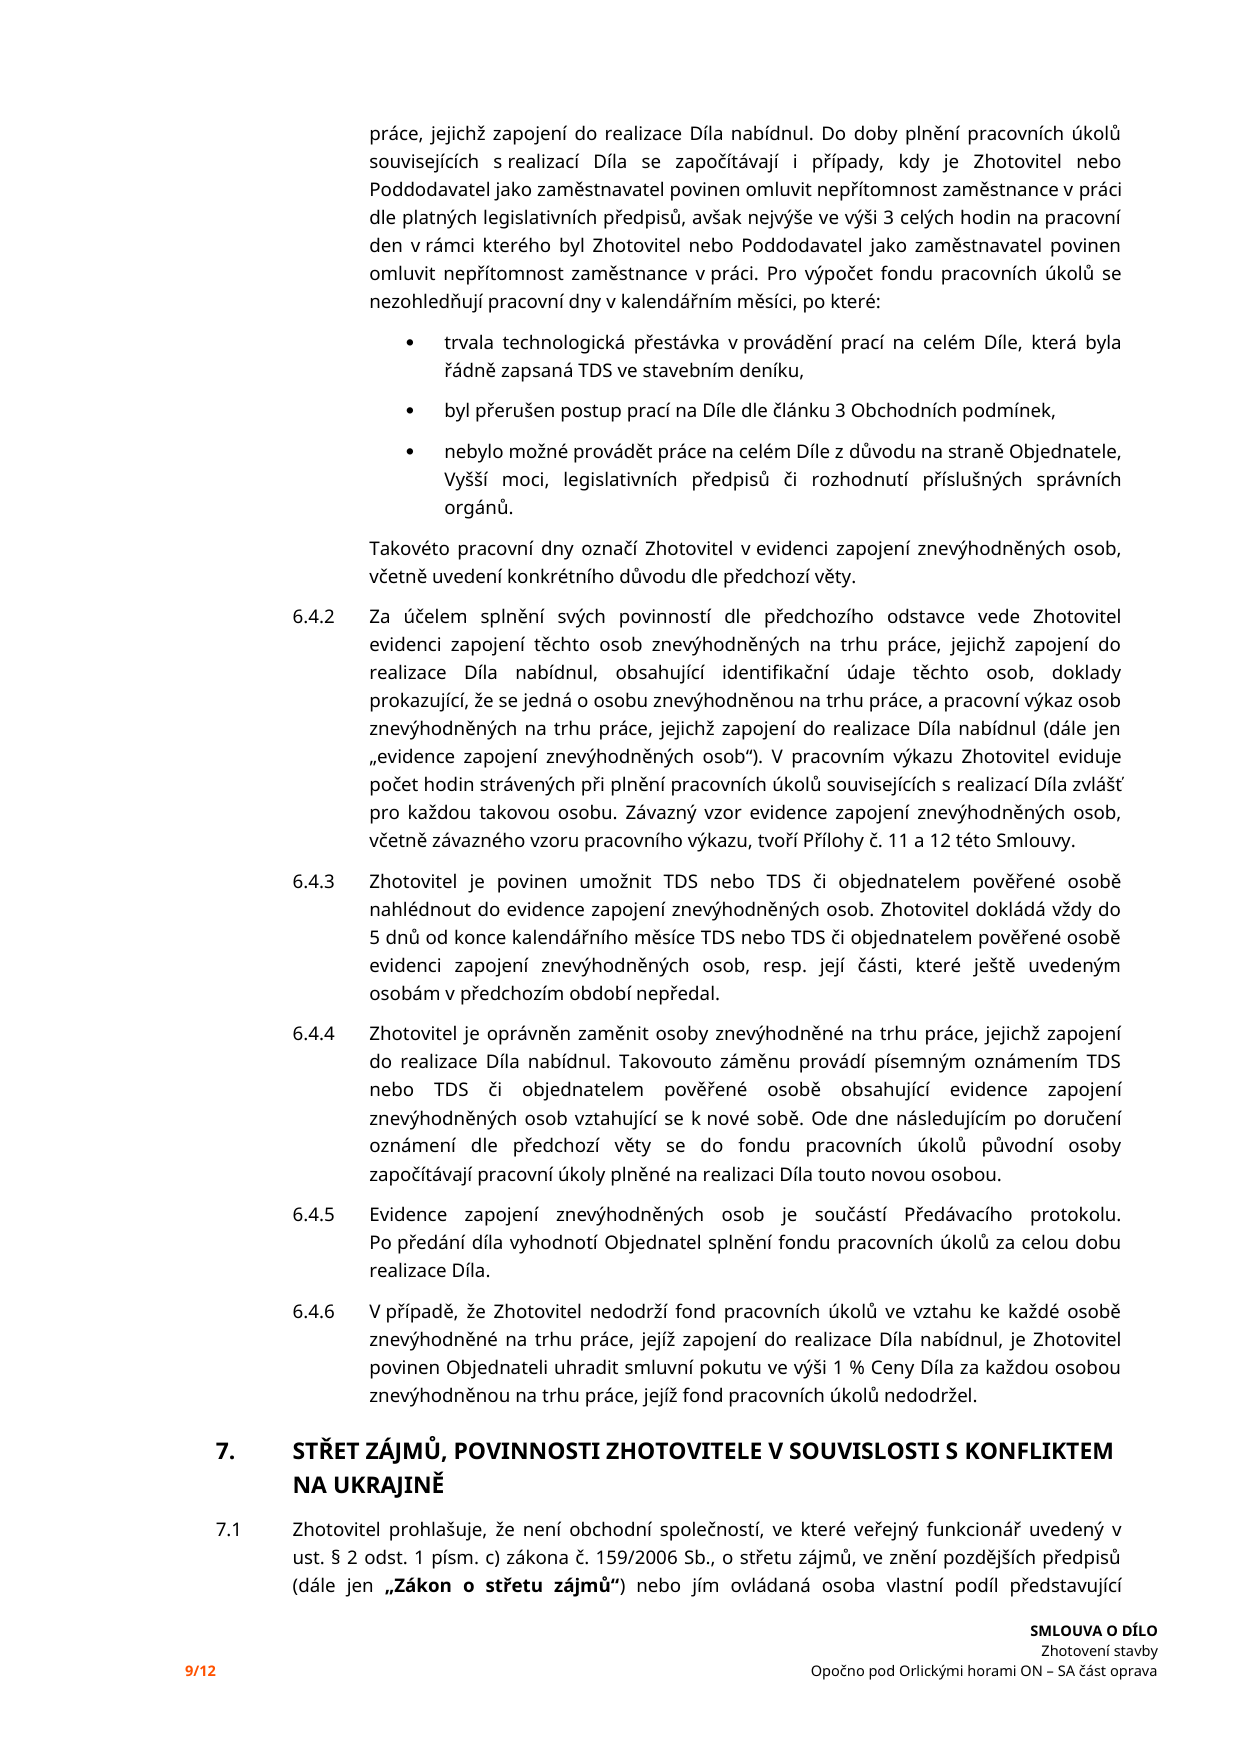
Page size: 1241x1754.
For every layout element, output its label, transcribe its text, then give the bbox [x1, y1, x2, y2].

text V případě, že Zhotovitel nedodrží fond pracovních úkolů ve vztahu ke každé osobě znevýhodněné na trhu práce, jejíž zapojení do realizace Díla nabídnul, je Zhotovitel povinen Objednateli uhradit smluvní pokutu ve výši 1 % Ceny Díla za každou osobou znevýhodněnou na trhu práce, jejíž fond pracovních úkolů nedodržel. [292, 1298, 1122, 1407]
list trvala technologická přestávka v provádění prací na celém Díle, která byla řádně zapsaná TDS ve stavebním deníku, [407, 329, 1122, 383]
text Takovéto pracovní dny označí Zhotovitel v evidenci zapojení znevýhodněných osob, včetně uvedení konkrétního důvodu dle předchozí věty. [369, 535, 1122, 588]
text Střet zájmů, povinnosti Zhotovitele v souvislosti s konfliktem na Ukrajině [216, 1435, 1122, 1501]
text Zhotovitel je oprávněn zaměnit osoby znevýhodněné na trhu práce, jejichž zapojení do realizace Díla nabídnul. Takovouto záměnu provádí písemným oznámením TDS nebo TDS či objednatelem pověřené osobě obsahující evidence zapojení znevýhodněných osob vztahující se k nové sobě. Ode dne následujícím po doručení oznámení dle předchozí věty se do fondu pracovních úkolů původní osoby započítávají pracovní úkoly plněné na realizaci Díla touto novou osobou. [292, 1021, 1122, 1186]
text Zhotovitel je povinen umožnit TDS nebo TDS či objednatelem pověřené osobě nahlédnout do evidence zapojení znevýhodněných osob. Zhotovitel dokládá vždy do 5 dnů od konce kalendářního měsíce TDS nebo TDS či objednatelem pověřené osobě evidenci zapojení znevýhodněných osob, resp. její části, které ještě uvedeným osobám v předchozím období nepředal. [292, 868, 1122, 1006]
list byl přerušen postup prací na Díle dle článku 3 Obchodních podmínek, [407, 398, 1122, 423]
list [292, 121, 1122, 314]
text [216, 1516, 1122, 1598]
text Evidence zapojení znevýhodněných osob je součástí Předávacího protokolu. Po předání díla vyhodnotí Objednatel splnění fondu pracovních úkolů za celou dobu realizace Díla. [292, 1201, 1122, 1283]
text Za účelem splnění svých povinností dle předchozího odstavce vede Zhotovitel evidenci zapojení těchto osob znevýhodněných na trhu práce, jejichž zapojení do realizace Díla nabídnul, obsahující identifikační údaje těchto osob, doklady prokazující, že se jedná o osobu znevýhodněnou na trhu práce, a pracovní výkaz osob znevýhodněných na trhu práce, jejichž zapojení do realizace Díla nabídnul (dále jen „evidence zapojení znevýhodněných osob“). V pracovním výkazu Zhotovitel eviduje počet hodin strávených při plnění pracovních úkolů souvisejících s realizací Díla zvlášť pro každou takovou osobu. Závazný vzor evidence zapojení znevýhodněných osob, včetně závazného vzoru pracovního výkazu, tvoří Přílohy č. 11 a 12 této Smlouvy. [292, 603, 1122, 853]
list nebylo možné provádět práce na celém Díle z důvodu na straně Objednatele, Vyšší moci, legislativních předpisů či rozhodnutí příslušných správních orgánů. [407, 438, 1122, 520]
